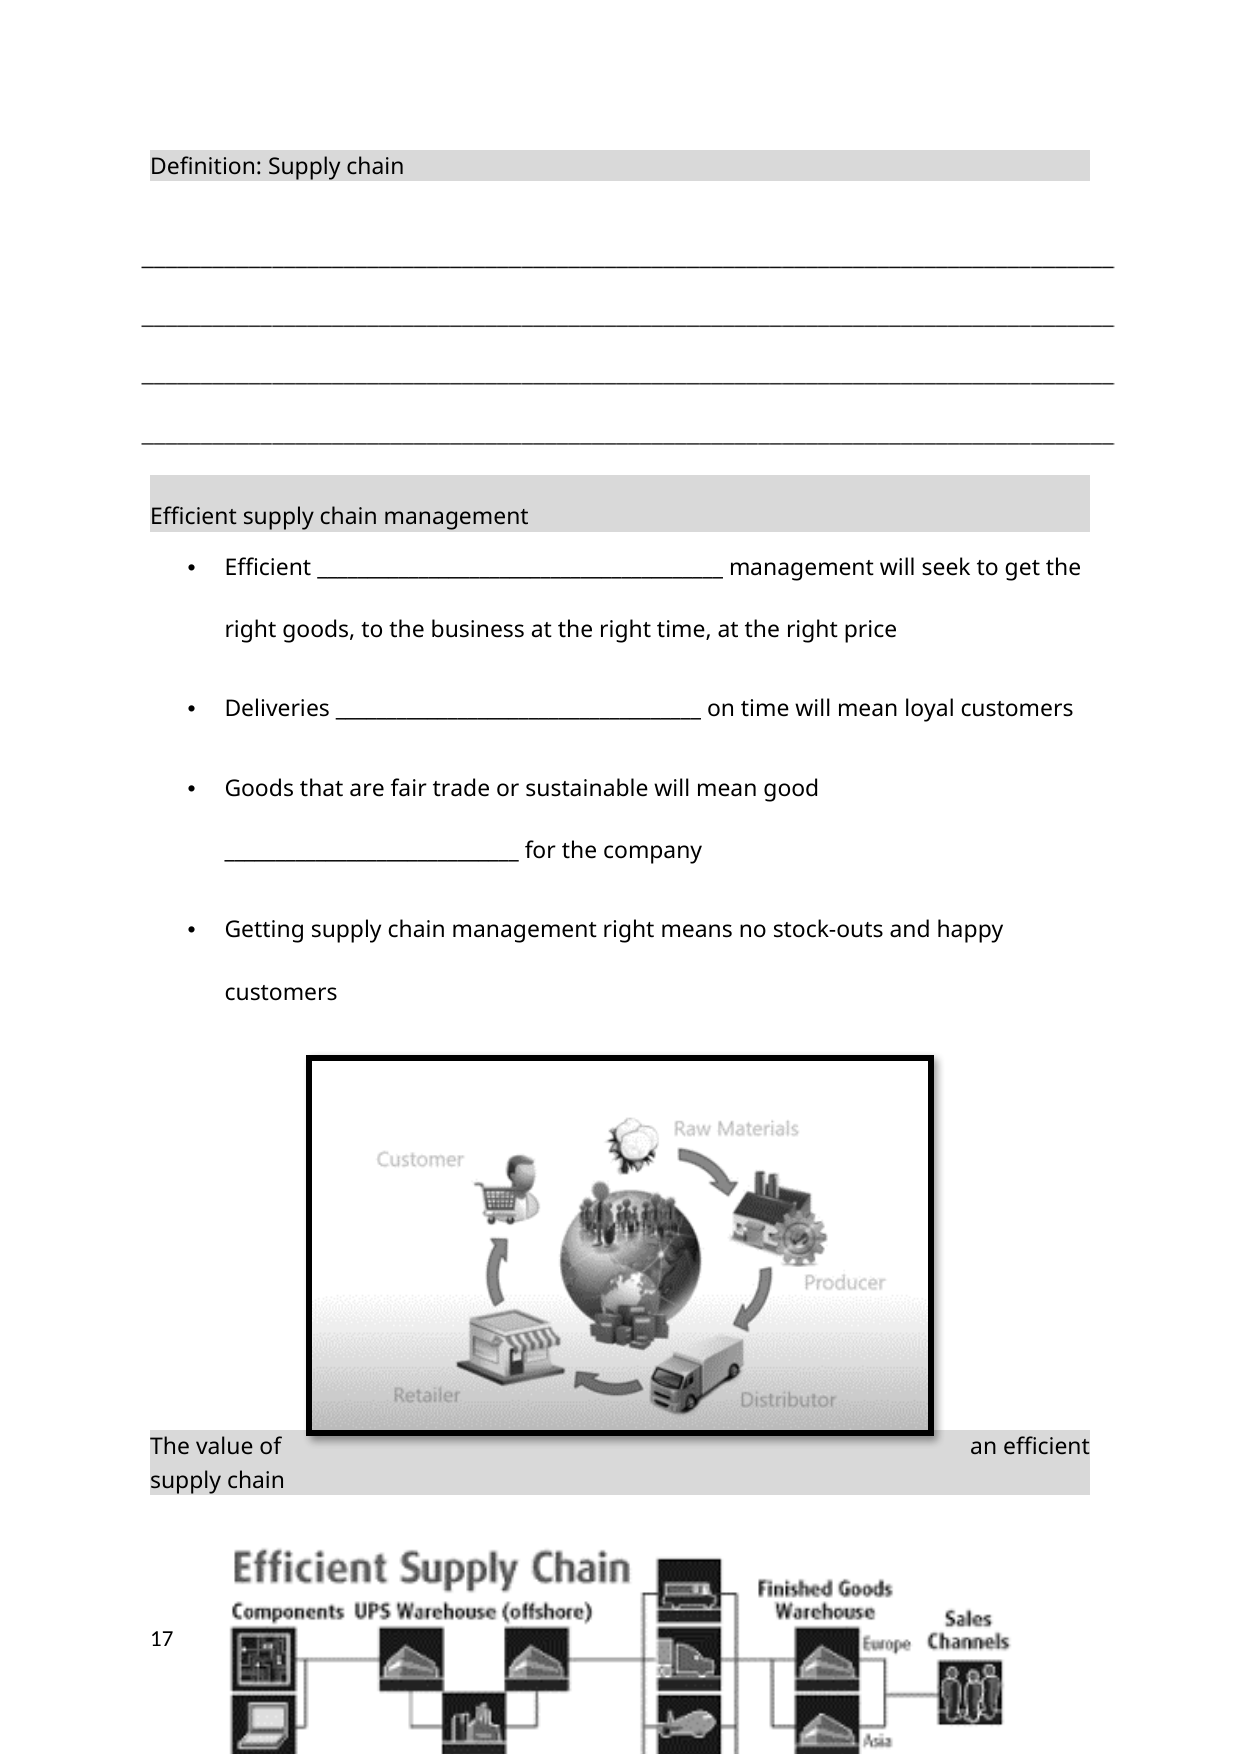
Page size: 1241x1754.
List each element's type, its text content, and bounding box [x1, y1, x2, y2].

picture [222, 1533, 1018, 1754]
picture [117, 247, 1147, 475]
subtitle Deliveries ____________________________________ on time will mean loyal customers [187, 692, 1090, 724]
subtitle The value of an efficient supply chain [150, 1430, 1090, 1495]
subtitle Efficient supply chain management [150, 475, 1090, 532]
subtitle Efficient ________________________________________ management will seek to get the right goods, to the business at the right time, at the right price [187, 551, 1090, 644]
subtitle Goods that are fair trade or sustainable will mean good _____________________________ for the company [187, 772, 1090, 865]
subtitle Definition: Supply chain [150, 150, 1090, 181]
subtitle Getting supply chain management right means no stock-outs and happy customers [187, 913, 1090, 1007]
picture [312, 1061, 928, 1430]
